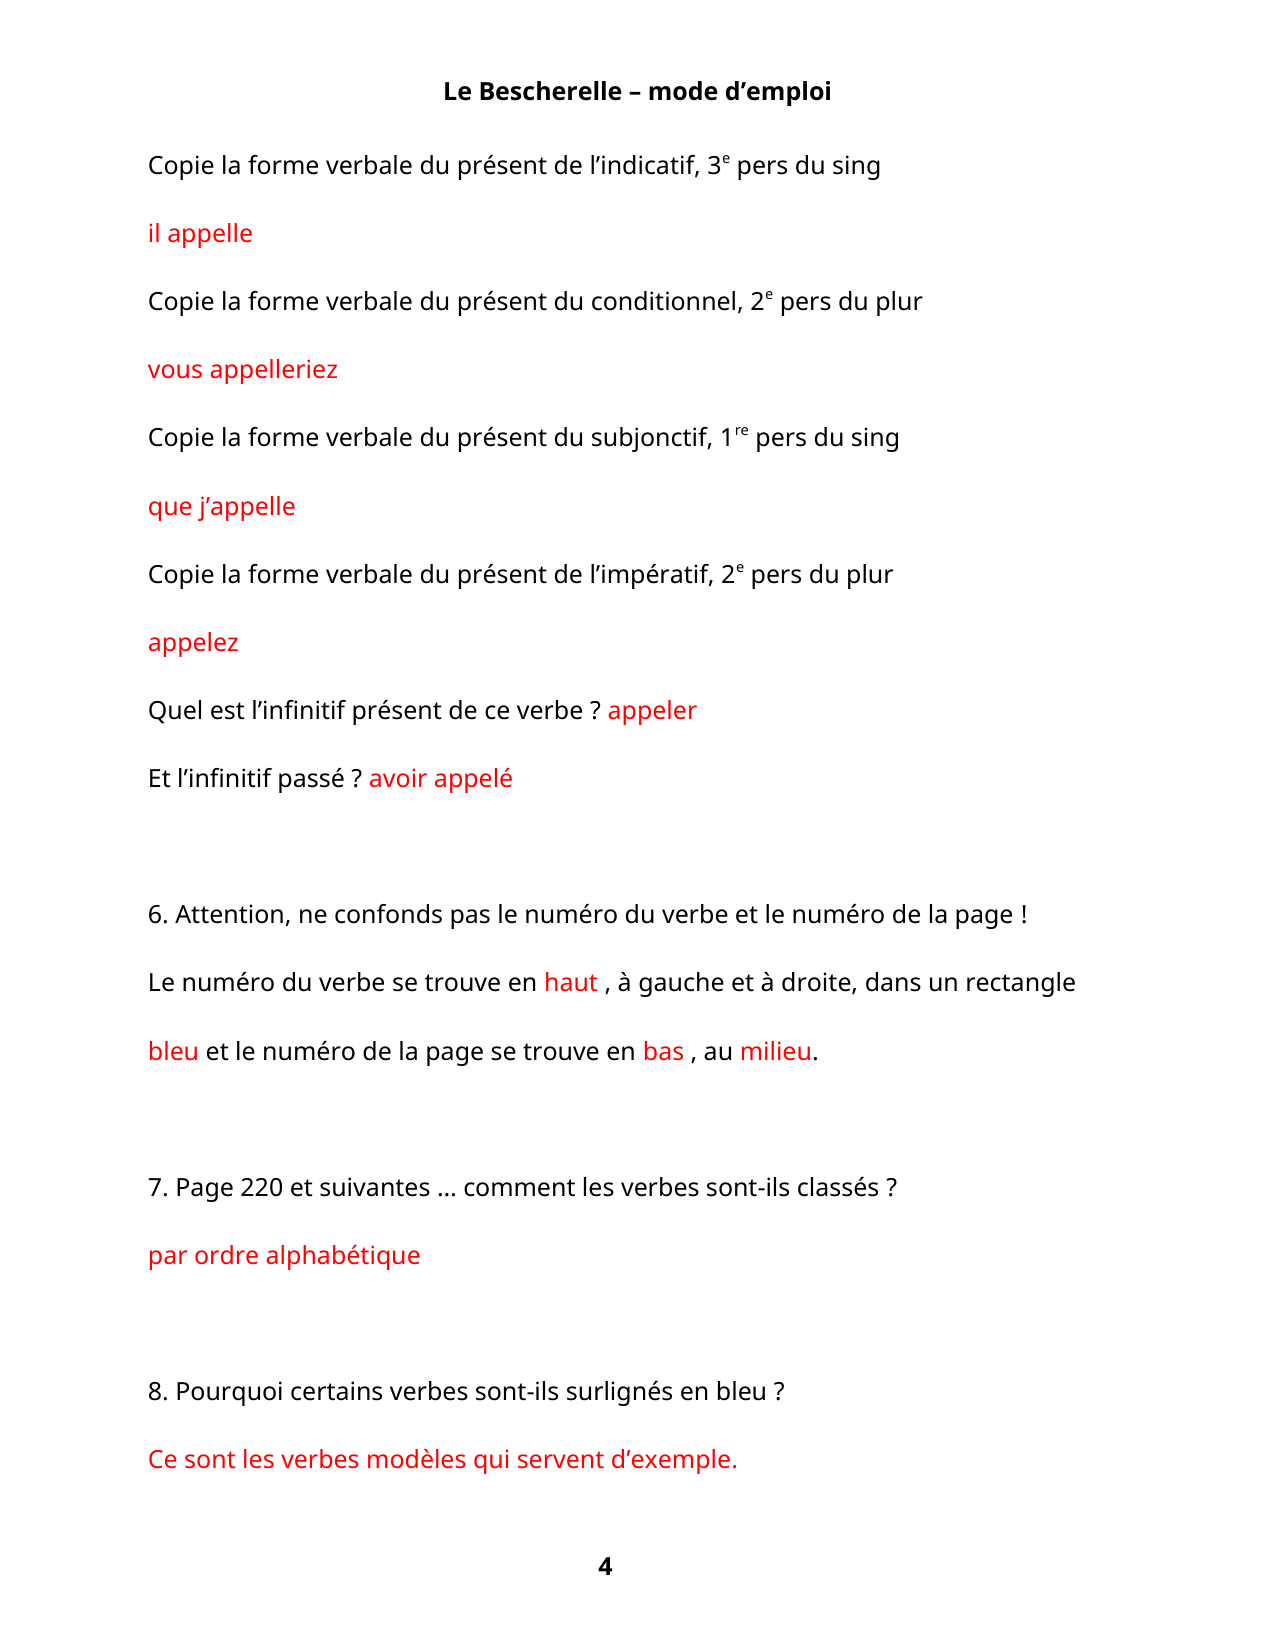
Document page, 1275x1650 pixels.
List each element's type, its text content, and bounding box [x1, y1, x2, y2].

text Quel est l’infinitif présent de ce verbe ? appeler [148, 693, 1127, 727]
text Ce sont les verbes modèles qui servent d’exemple. [148, 1442, 1127, 1476]
text Copie la forme verbale du présent de l’impératif, 2e pers du plur [148, 556, 1127, 590]
text il appelle [148, 216, 1127, 250]
text 8. Pourquoi certains verbes sont-ils surlignés en bleu ? [148, 1374, 1127, 1408]
text Le numéro du verbe se trouve en haut , à gauche et à droite, dans un rectangle bleu et le numéro de la page se trouve en bas , au milieu. [148, 965, 1127, 1067]
text appelez [148, 624, 1127, 658]
text 7. Page 220 et suivantes … comment les verbes sont-ils classés ? [148, 1169, 1127, 1203]
text par ordre alphabétique [148, 1238, 1127, 1272]
text Copie la forme verbale du présent du conditionnel, 2e pers du plur [148, 284, 1127, 318]
text Copie la forme verbale du présent de l’indicatif, 3e pers du sing [148, 148, 1127, 182]
text vous appelleriez [148, 352, 1127, 386]
text Et l’infinitif passé ? avoir appelé [148, 761, 1127, 795]
text 6. Attention, ne confonds pas le numéro du verbe et le numéro de la page ! [148, 897, 1127, 931]
text que j’appelle [148, 488, 1127, 522]
text Copie la forme verbale du présent du subjonctif, 1re pers du sing [148, 420, 1127, 454]
